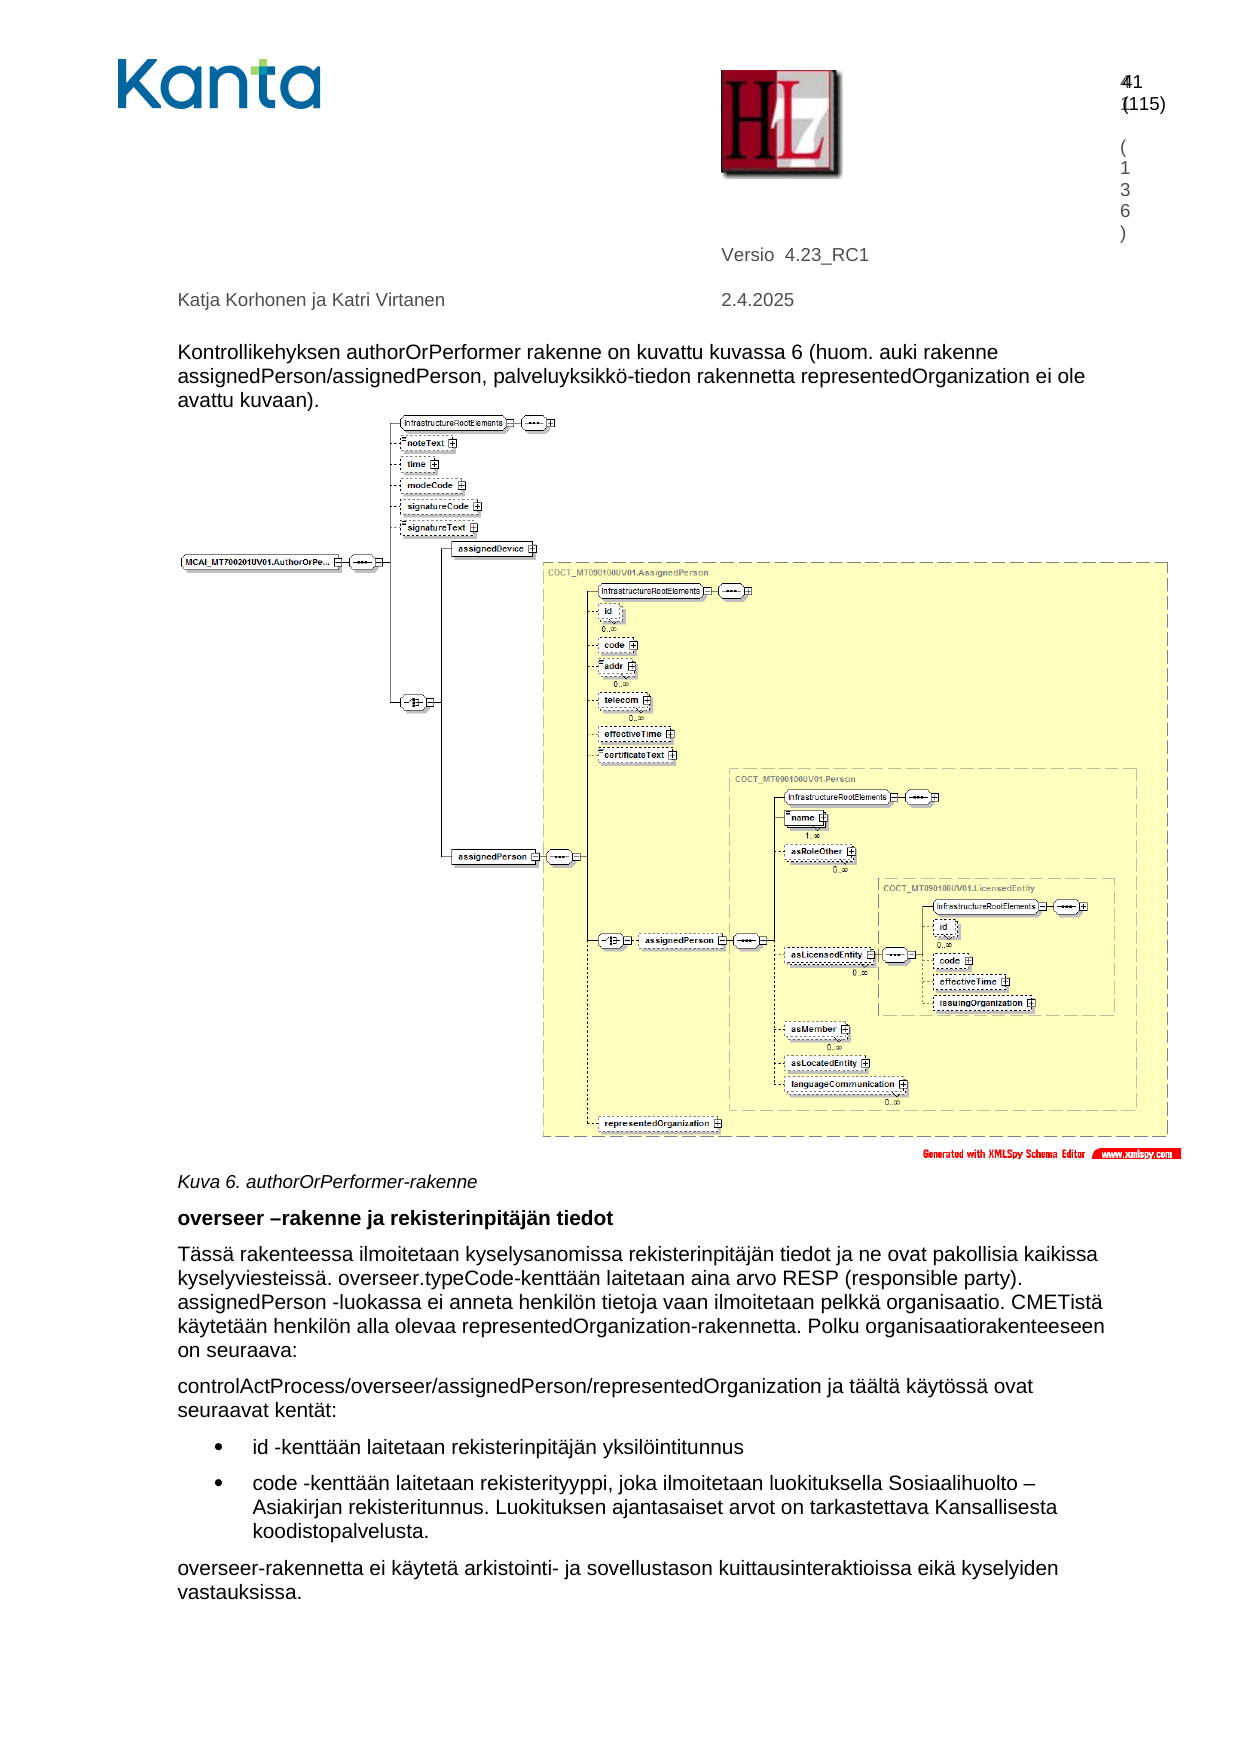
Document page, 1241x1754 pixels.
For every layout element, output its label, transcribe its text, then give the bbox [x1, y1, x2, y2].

text Tässä rakenteessa ilmoitetaan kyselysanomissa rekisterinpitäjän tiedot ja ne ovat pakollisia kaikissa kyselyviesteissä. overseer.typeCode-kenttään laitetaan aina arvo RESP (responsible party). assignedPerson -luokassa ei anneta henkilön tietoja vaan ilmoitetaan pelkkä organisaatio. CMETistä käytetään henkilön alla olevaa representedOrganization-rakennetta. Polku organisaatiorakenteeseen on seuraava: [177, 1242, 1122, 1362]
text Kontrollikehyksen authorOrPerformer rakenne on kuvattu kuvassa 6 (huom. auki rakenne assignedPerson/assignedPerson, palveluyksikkö-tiedon rakennetta representedOrganization ei ole avattu kuvaan). [177, 339, 1122, 411]
list code -kenttään laitetaan rekisterityyppi, joka ilmoitetaan luokituksella Sosiaalihuolto – Asiakirjan rekisteritunnus. Luokituksen ajantasaiset arvot on tarkastettava Kansallisesta koodistopalvelusta. [215, 1471, 1122, 1543]
text overseer –rakenne ja rekisterinpitäjän tiedot [177, 1205, 1122, 1229]
picture [177, 411, 1182, 1159]
list id -kenttään laitetaan rekisterinpitäjän yksilöintitunnus [215, 1434, 1122, 1459]
text Kuva 6. authorOrPerformer-rakenne [177, 1171, 1122, 1193]
picture [721, 70, 844, 179]
picture [118, 59, 321, 109]
text controlActProcess/overseer/assignedPerson/representedOrganization ja täältä käytössä ovat seuraavat kentät: [177, 1374, 1122, 1422]
text overseer-rakennetta ei käytetä arkistointi- ja sovellustason kuittausinteraktioissa eikä kyselyiden vastauksissa. [177, 1556, 1122, 1603]
